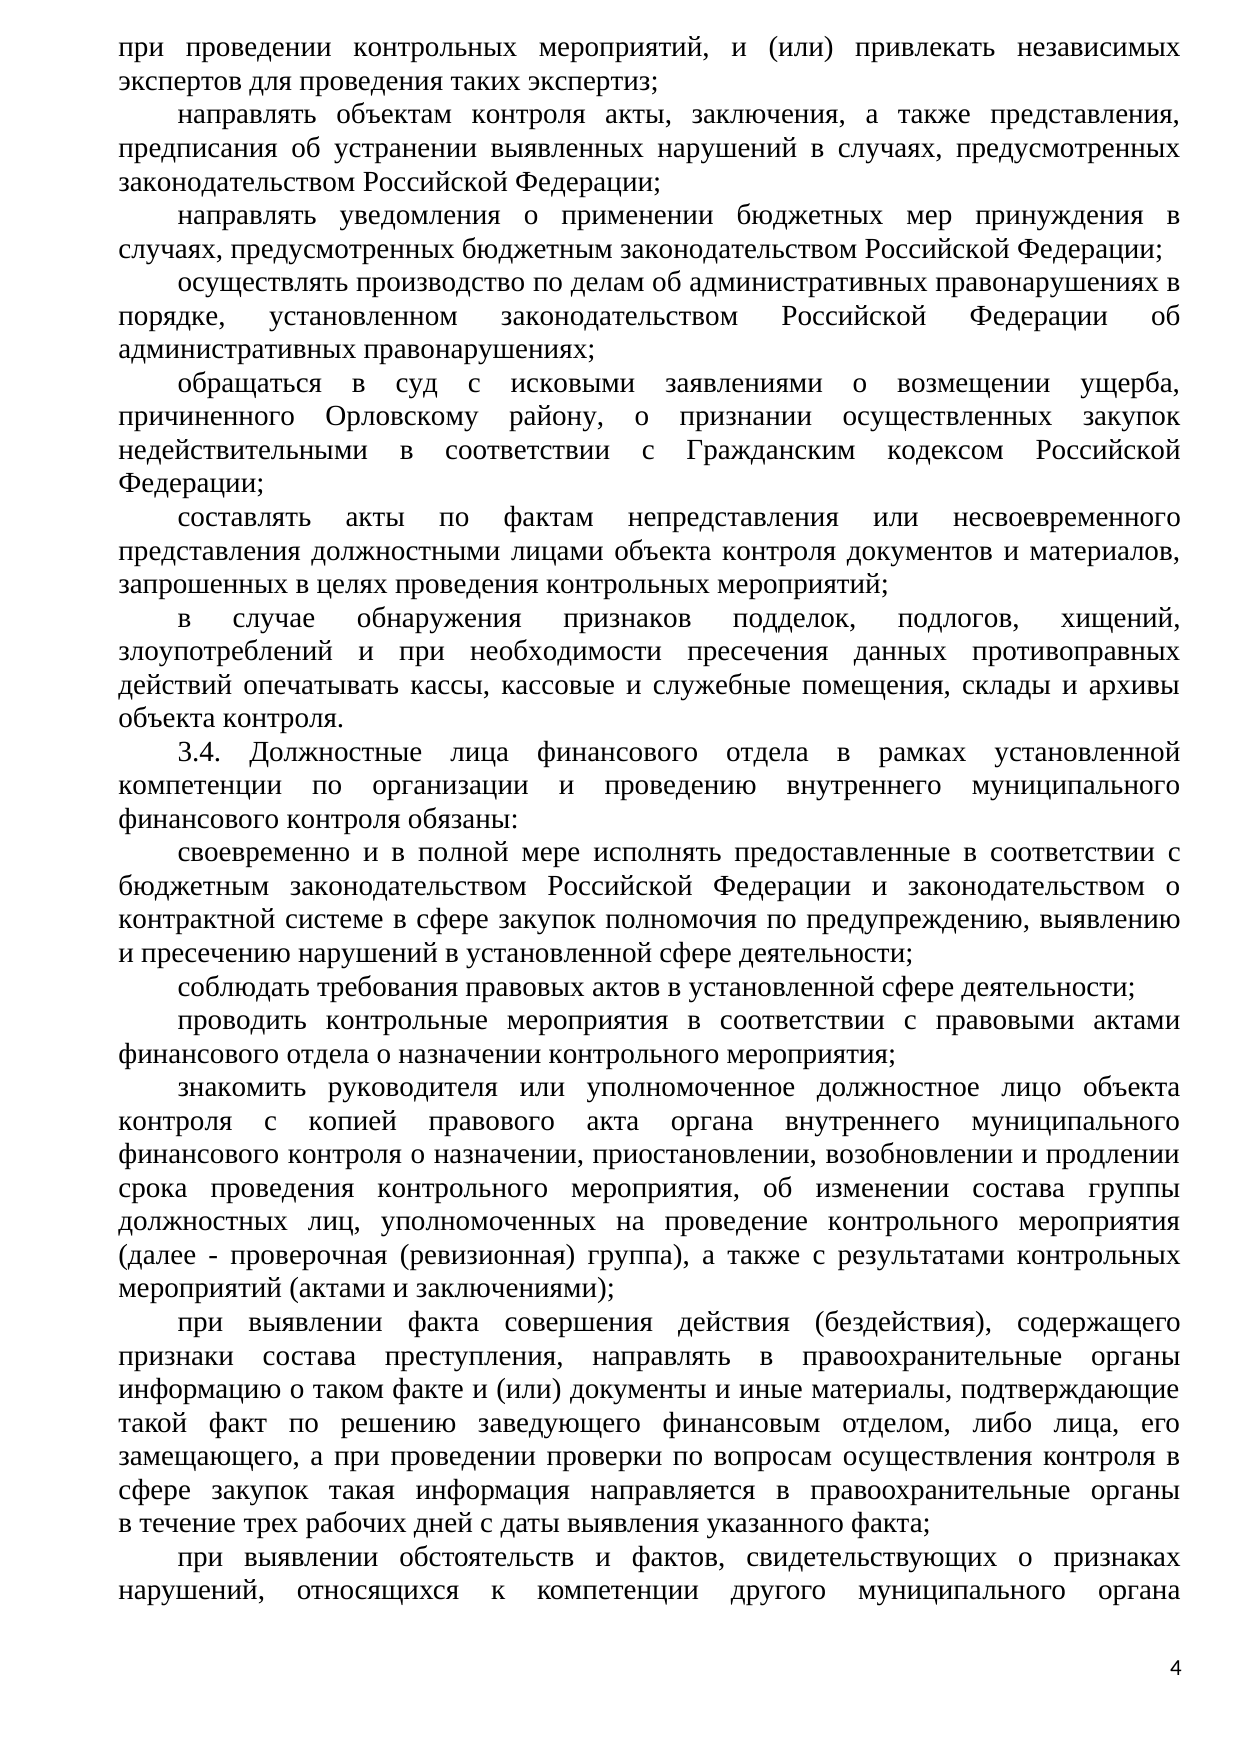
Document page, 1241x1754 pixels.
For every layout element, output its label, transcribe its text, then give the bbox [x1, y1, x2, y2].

text направлять уведомления о применении бюджетных мер принуждения в случаях, предусмотренных бюджетным законодательством Российской Федерации; [118, 197, 1181, 264]
text направлять объектам контроля акты, заключения, а также представления, предписания об устранении выявленных нарушений в случаях, предусмотренных законодательством Российской Федерации; [118, 97, 1181, 197]
text проводить контрольные мероприятия в соответствии с правовыми актами финансового отдела о назначении контрольного мероприятия; [118, 1002, 1181, 1069]
text осуществлять производство по делам об административных правонарушениях в порядке, установленном законодательством Российской Федерации об административных правонарушениях; [118, 264, 1181, 365]
text в случае обнаружения признаков подделок, подлогов, хищений, злоупотреблений и при необходимости пресечения данных противоправных действий опечатывать кассы, кассовые и служебные помещения, склады и архивы объекта контроля. [118, 600, 1181, 734]
text составлять акты по фактам непредставления или несвоевременного представления должностными лицами объекта контроля документов и материалов, запрошенных в целях проведения контрольных мероприятий; [118, 499, 1181, 600]
text обращаться в суд с исковыми заявлениями о возмещении ущерба, причиненного Орловскому району, о признании осуществленных закупок недействительными в соответствии с Гражданским кодексом Российской Федерации; [118, 365, 1181, 499]
text при выявлении факта совершения действия (бездействия), содержащего признаки состава преступления, направлять в правоохранительные органы информацию о таком факте и (или) документы и иные материалы, подтверждающие такой факт по решению заведующего финансовым отделом, либо лица, его замещающего, а при проведении проверки по вопросам осуществления контроля в сфере закупок такая информация направляется в правоохранительные органы в течение трех рабочих дней с даты выявления указанного факта; [118, 1304, 1181, 1539]
text своевременно и в полной мере исполнять предоставленные в соответствии с бюджетным законодательством Российской Федерации и законодательством о контрактной системе в сфере закупок полномочия по предупреждению, выявлению и пресечению нарушений в установленной сфере деятельности; [118, 834, 1181, 969]
text 3.4. Должностные лица финансового отдела в рамках установленной компетенции по организации и проведению внутреннего муниципального финансового контроля обязаны: [118, 734, 1181, 834]
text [118, 29, 1181, 97]
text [118, 1539, 1181, 1606]
text знакомить руководителя или уполномоченное должностное лицо объекта контроля с копией правового акта органа внутреннего муниципального финансового контроля о назначении, приостановлении, возобновлении и продлении срока проведения контрольного мероприятия, об изменении состава группы должностных лиц, уполномоченных на проведение контрольного мероприятия (далее - проверочная (ревизионная) группа), а также с результатами контрольных мероприятий (актами и заключениями); [118, 1069, 1181, 1304]
text соблюдать требования правовых актов в установленной сфере деятельности; [118, 969, 1181, 1002]
